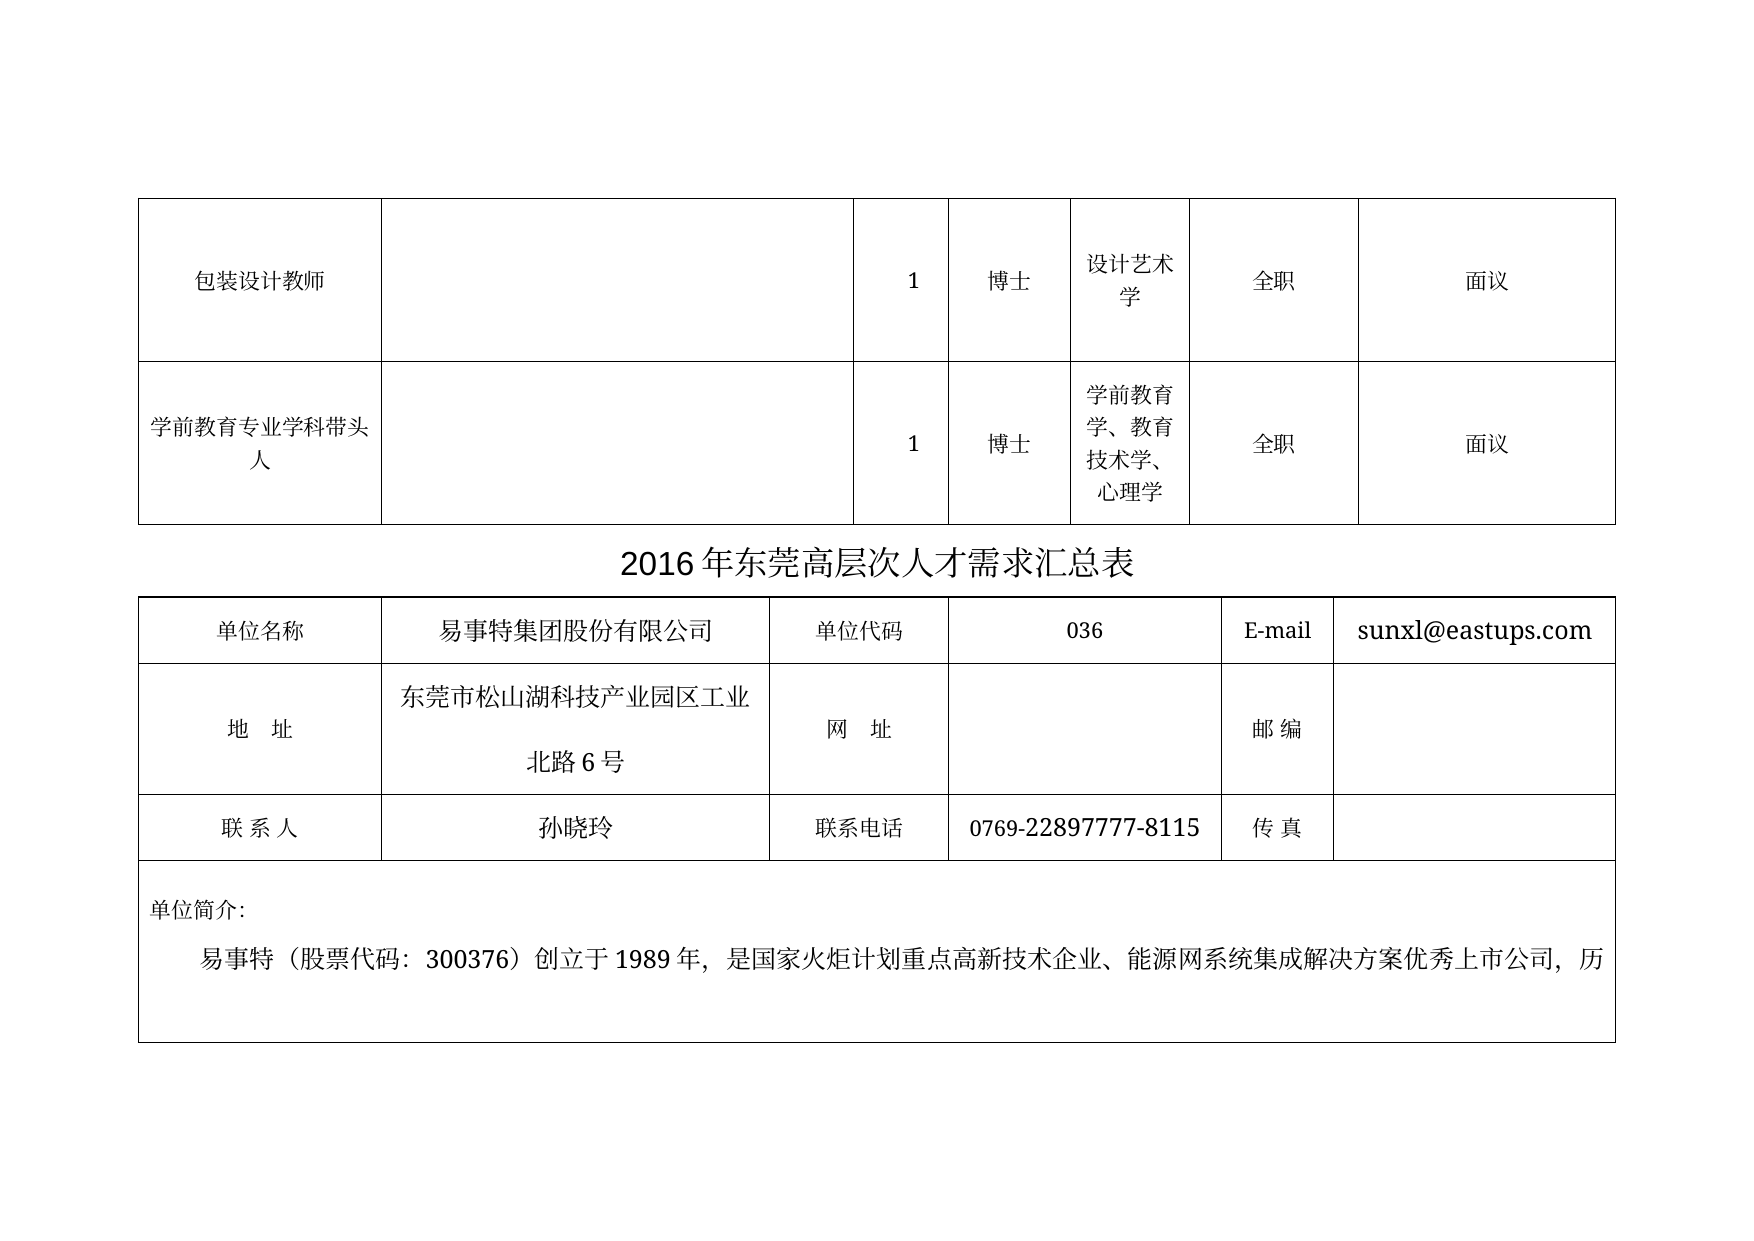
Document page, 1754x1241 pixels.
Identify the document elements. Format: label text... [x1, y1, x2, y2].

table_cell 网 址 [770, 664, 948, 793]
table_cell 联系电话 [770, 795, 948, 859]
table_cell sunxl@eastups.com [1334, 598, 1615, 662]
table_cell 博士 [949, 362, 1070, 524]
table_cell 全职 [1190, 362, 1358, 524]
table_cell 单位名称 [139, 598, 381, 662]
table_cell 学前教育专业学科带头人 [139, 362, 381, 524]
table_cell 单位代码 [770, 598, 948, 662]
table_cell [1334, 664, 1615, 793]
table_cell 学前教育学、教育技术学、心理学 [1071, 362, 1189, 524]
table_cell 地 址 [139, 664, 381, 793]
table_cell 传 真 [1222, 795, 1333, 859]
table_cell 面议 [1359, 199, 1615, 361]
table_cell 设计艺术学 [1071, 199, 1189, 361]
table_cell 孙晓玲 [382, 795, 769, 859]
table_cell 联 系 人 [139, 795, 381, 859]
table_cell 包装设计教师 [139, 199, 381, 361]
table_cell E-mail [1222, 598, 1333, 662]
table_cell 易事特集团股份有限公司 [382, 598, 769, 662]
table_cell 036 [949, 598, 1221, 662]
table_cell [382, 362, 853, 524]
table_cell [1334, 795, 1615, 859]
table_cell 2016年东莞高层次人才需求汇总表 [138, 525, 1616, 596]
table_cell 东莞市松山湖科技产业园区工业北路6号 [382, 664, 769, 793]
table_cell 全职 [1190, 199, 1358, 361]
table_cell [382, 199, 853, 361]
table_cell 邮 编 [1222, 664, 1333, 793]
table_cell 1 [854, 362, 948, 524]
table_cell 博士 [949, 199, 1070, 361]
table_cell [139, 861, 1615, 1042]
table_cell 0769-22897777-8115 [949, 795, 1221, 859]
table_cell 面议 [1359, 362, 1615, 524]
table_cell 1 [854, 199, 948, 361]
table_cell [949, 664, 1221, 793]
